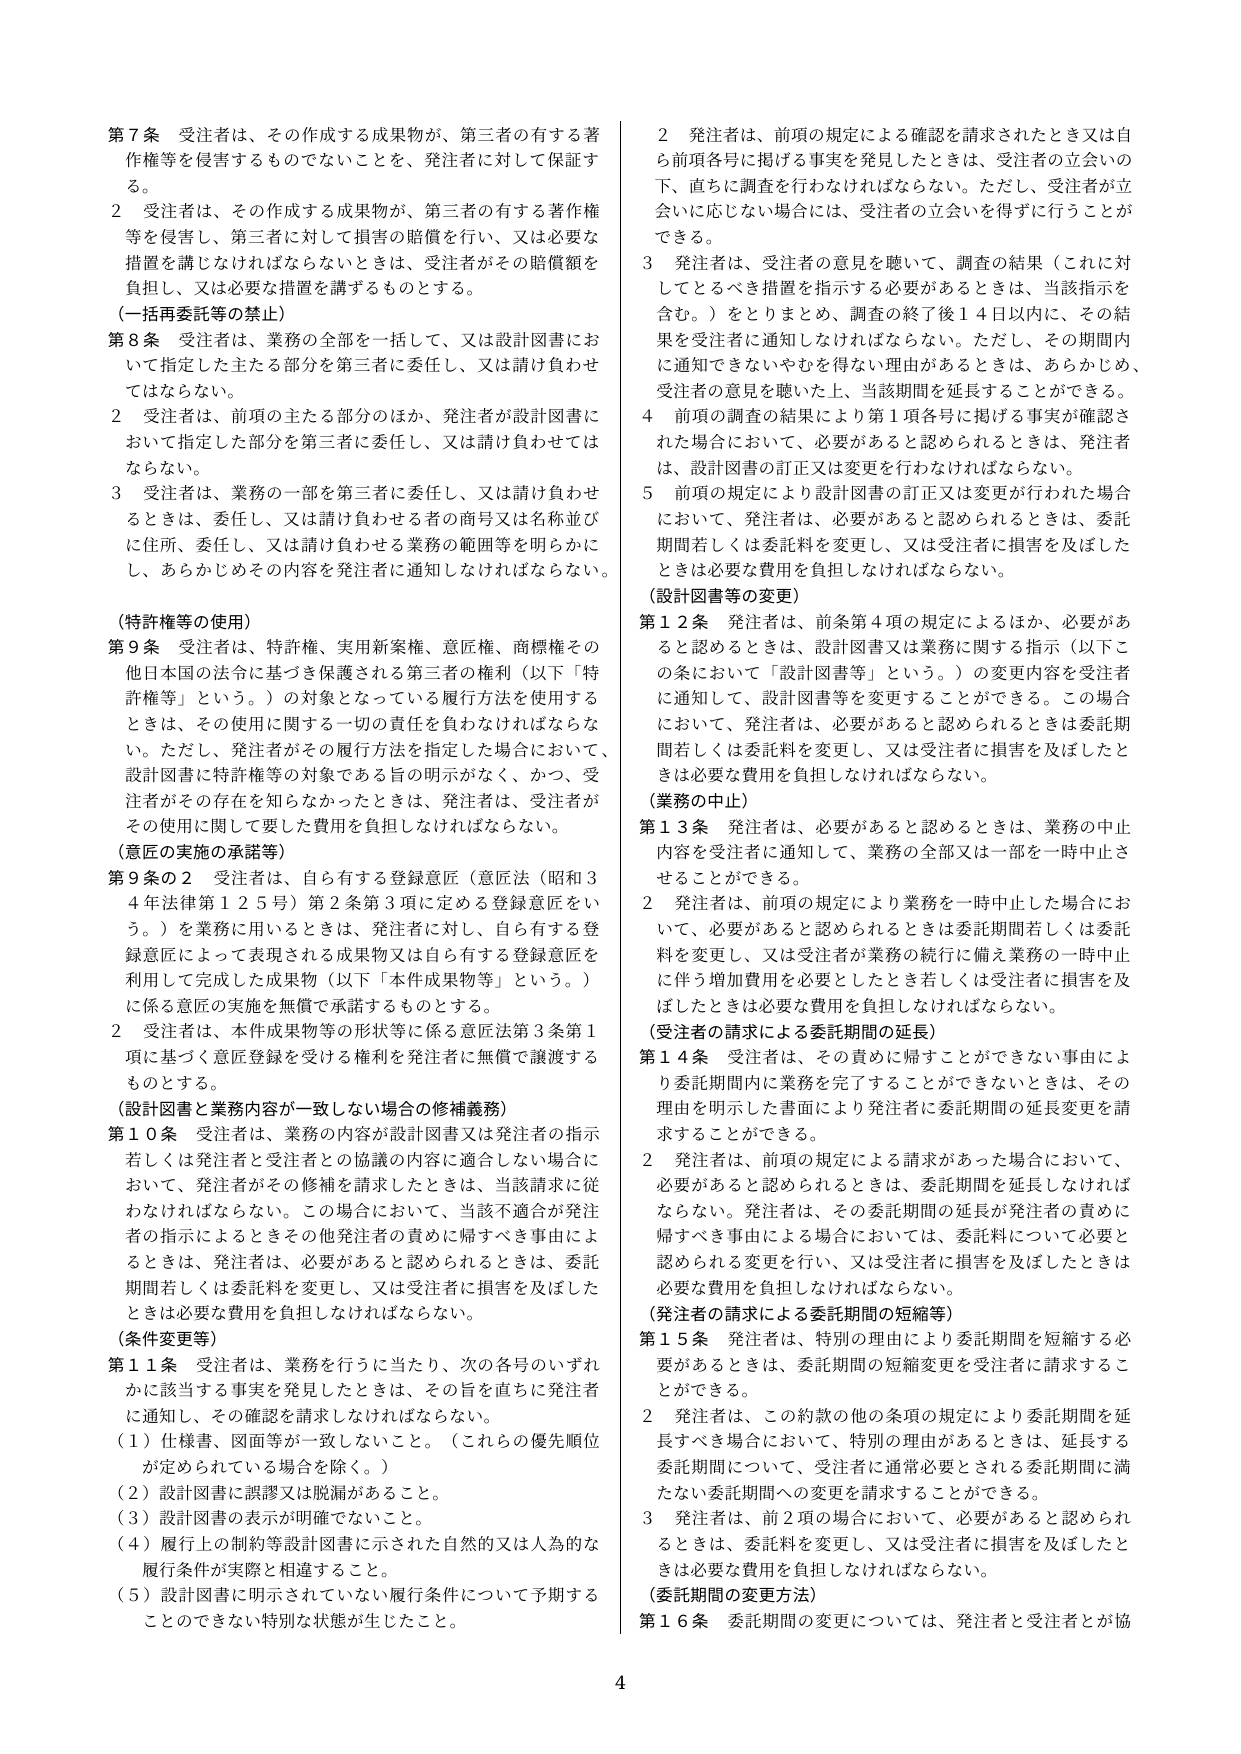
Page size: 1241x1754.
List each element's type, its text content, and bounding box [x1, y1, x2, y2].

text 第１６条 委託期間の変更については、発注者と受注者とが協議して定める。ただし、協議開始の日から１４日以内に協議が整わない場合には、発注者が定め、受注者に通知する。 [639, 1607, 1133, 1633]
text ５ 前項の規定により設計図書の訂正又は変更が行われた場合において、発注者は、必要があると認められるときは、委託期間若しくは委託料を変更し、又は受注者に損害を及ぼしたときは必要な費用を負担しなければならない。 [639, 480, 1133, 582]
text （委託期間の変更方法） [639, 1582, 1133, 1607]
text ３ 発注者は、前２項の場合において、必要があると認められるときは、委託料を変更し、又は受注者に損害を及ぼしたときは必要な費用を負担しなければならない。 [639, 1505, 1133, 1582]
text （受注者の請求による委託期間の延長） [639, 1018, 1133, 1043]
text ２ 受注者は、前項の主たる部分のほか、発注者が設計図書において指定した部分を第三者に委任し、又は請け負わせてはならない。 [108, 403, 601, 480]
text 第１１条 受注者は、業務を行うに当たり、次の各号のいずれかに該当する事実を発見したときは、その旨を直ちに発注者に通知し、その確認を請求しなければならない。 [108, 1351, 601, 1428]
text （５）設計図書に明示されていない履行条件について予期することのできない特別な状態が生じたこと。 [108, 1582, 601, 1633]
text 第１３条 発注者は、必要があると認めるときは、業務の中止内容を受注者に通知して、業務の全部又は一部を一時中止させることができる。 [639, 813, 1133, 890]
text ４ 前項の調査の結果により第１項各号に掲げる事実が確認された場合において、必要があると認められるときは、発注者は、設計図書の訂正又は変更を行わなければならない。 [639, 403, 1133, 480]
text （設計図書と業務内容が一致しない場合の修補義務） [108, 1095, 601, 1120]
text （一括再委託等の禁止） [108, 300, 601, 326]
text 第９条の２ 受注者は、自ら有する登録意匠（意匠法（昭和３４年法律第１２５号）第２条第３項に定める登録意匠をいう。）を業務に用いるときは、発注者に対し、自ら有する登録意匠によって表現される成果物又は自ら有する登録意匠を利用して完成した成果物（以下「本件成果物等」という。）に係る意匠の実施を無償で承諾するものとする。 [108, 864, 601, 1018]
text ２ 発注者は、この約款の他の条項の規定により委託期間を延長すべき場合において、特別の理由があるときは、延長する委託期間について、受注者に通常必要とされる委託期間に満たない委託期間への変更を請求することができる。 [639, 1402, 1133, 1505]
text （条件変更等） [108, 1325, 601, 1351]
text ２ 発注者は、前項の規定による確認を請求されたとき又は自ら前項各号に掲げる事実を発見したときは、受注者の立会いの下、直ちに調査を行わなければならない。ただし、受注者が立会いに応じない場合には、受注者の立会いを得ずに行うことができる。 [639, 121, 1133, 249]
text 第７条 受注者は、その作成する成果物が、第三者の有する著作権等を侵害するものでないことを、発注者に対して保証する。 [108, 121, 601, 198]
text （１）仕様書、図面等が一致しないこと。（これらの優先順位が定められている場合を除く。） [108, 1428, 601, 1479]
text （発注者の請求による委託期間の短縮等） [639, 1300, 1133, 1325]
text 第１４条 受注者は、その責めに帰すことができない事由により委託期間内に業務を完了することができないときは、その理由を明示した書面により発注者に委託期間の延長変更を請求することができる。 [639, 1043, 1133, 1146]
text （２）設計図書に誤謬又は脱漏があること。 [108, 1479, 601, 1505]
text （業務の中止） [639, 787, 1133, 813]
text 第９条 受注者は、特許権、実用新案権、意匠権、商標権その他日本国の法令に基づき保護される第三者の権利（以下「特許権等」という。）の対象となっている履行方法を使用するときは、その使用に関する一切の責任を負わなければならない。ただし、発注者がその履行方法を指定した場合において、設計図書に特許権等の対象である旨の明示がなく、かつ、受注者がその存在を知らなかったときは、発注者は、受注者がその使用に関して要した費用を負担しなければならない。 [108, 633, 601, 838]
text ２ 発注者は、前項の規定により業務を一時中止した場合において、必要があると認められるときは委託期間若しくは委託料を変更し、又は受注者が業務の続行に備え業務の一時中止に伴う増加費用を必要としたとき若しくは受注者に損害を及ぼしたときは必要な費用を負担しなければならない。 [639, 890, 1133, 1018]
text ３ 発注者は、受注者の意見を聴いて、調査の結果（これに対してとるべき措置を指示する必要があるときは、当該指示を含む。）をとりまとめ、調査の終了後１４日以内に、その結果を受注者に通知しなければならない。ただし、その期間内に通知できないやむを得ない理由があるときは、あらかじめ、受注者の意見を聴いた上、当該期間を延長することができる。 [639, 249, 1133, 403]
text ２ 発注者は、前項の規定による請求があった場合において、必要があると認められるときは、委託期間を延長しなければならない。発注者は、その委託期間の延長が発注者の責めに帰すべき事由による場合においては、委託料について必要と認められる変更を行い、又は受注者に損害を及ぼしたときは必要な費用を負担しなければならない。 [639, 1146, 1133, 1300]
text 第８条 受注者は、業務の全部を一括して、又は設計図書において指定した主たる部分を第三者に委任し、又は請け負わせてはならない。 [108, 326, 601, 403]
text （設計図書等の変更） [639, 582, 1133, 608]
text 第１０条 受注者は、業務の内容が設計図書又は発注者の指示若しくは発注者と受注者との協議の内容に適合しない場合において、発注者がその修補を請求したときは、当該請求に従わなければならない。この場合において、当該不適合が発注者の指示によるときその他発注者の責めに帰すべき事由によるときは、発注者は、必要があると認められるときは、委託期間若しくは委託料を変更し、又は受注者に損害を及ぼしたときは必要な費用を負担しなければならない。 [108, 1120, 601, 1325]
text （３）設計図書の表示が明確でないこと。 [108, 1505, 601, 1530]
text （意匠の実施の承諾等） [108, 838, 601, 864]
text （４）履行上の制約等設計図書に示された自然的又は人為的な履行条件が実際と相違すること。 [108, 1530, 601, 1582]
text （特許権等の使用） [108, 608, 601, 633]
text ２ 受注者は、本件成果物等の形状等に係る意匠法第３条第１項に基づく意匠登録を受ける権利を発注者に無償で譲渡するものとする。 [108, 1018, 601, 1095]
text ３ 受注者は、業務の一部を第三者に委任し、又は請け負わせるときは、委任し、又は請け負わせる者の商号又は名称並びに住所、委任し、又は請け負わせる業務の範囲等を明らかにし、あらかじめその内容を発注者に通知しなければならない。 [108, 480, 601, 608]
text 第１２条 発注者は、前条第４項の規定によるほか、必要があると認めるときは、設計図書又は業務に関する指示（以下この条において「設計図書等」という。）の変更内容を受注者に通知して、設計図書等を変更することができる。この場合において、発注者は、必要があると認められるときは委託期間若しくは委託料を変更し、又は受注者に損害を及ぼしたときは必要な費用を負担しなければならない。 [639, 608, 1133, 787]
text 第１５条 発注者は、特別の理由により委託期間を短縮する必要があるときは、委託期間の短縮変更を受注者に請求することができる。 [639, 1325, 1133, 1402]
text ２ 受注者は、その作成する成果物が、第三者の有する著作権等を侵害し、第三者に対して損害の賠償を行い、又は必要な措置を講じなければならないときは、受注者がその賠償額を負担し、又は必要な措置を講ずるものとする。 [108, 198, 601, 300]
